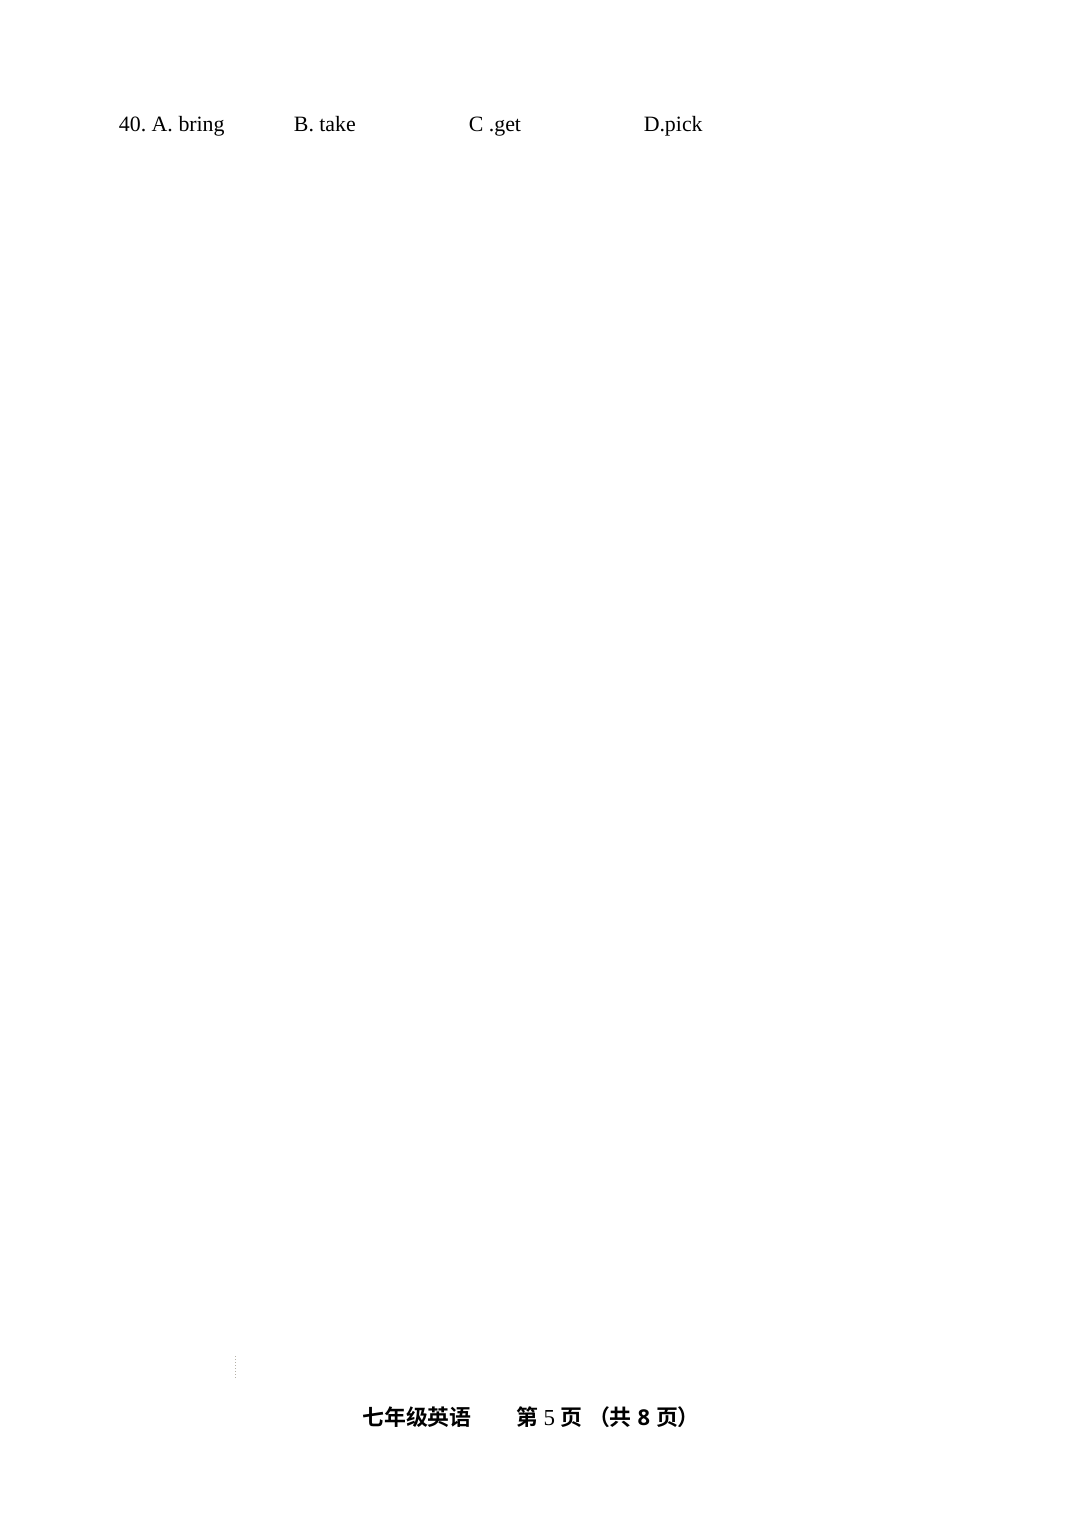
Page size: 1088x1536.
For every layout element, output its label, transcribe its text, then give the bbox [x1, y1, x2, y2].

table_cell D.pick [607, 110, 750, 138]
table_cell C .get [437, 110, 607, 138]
table_cell B. take [262, 110, 437, 138]
table_cell 40. A. bring [114, 110, 262, 138]
